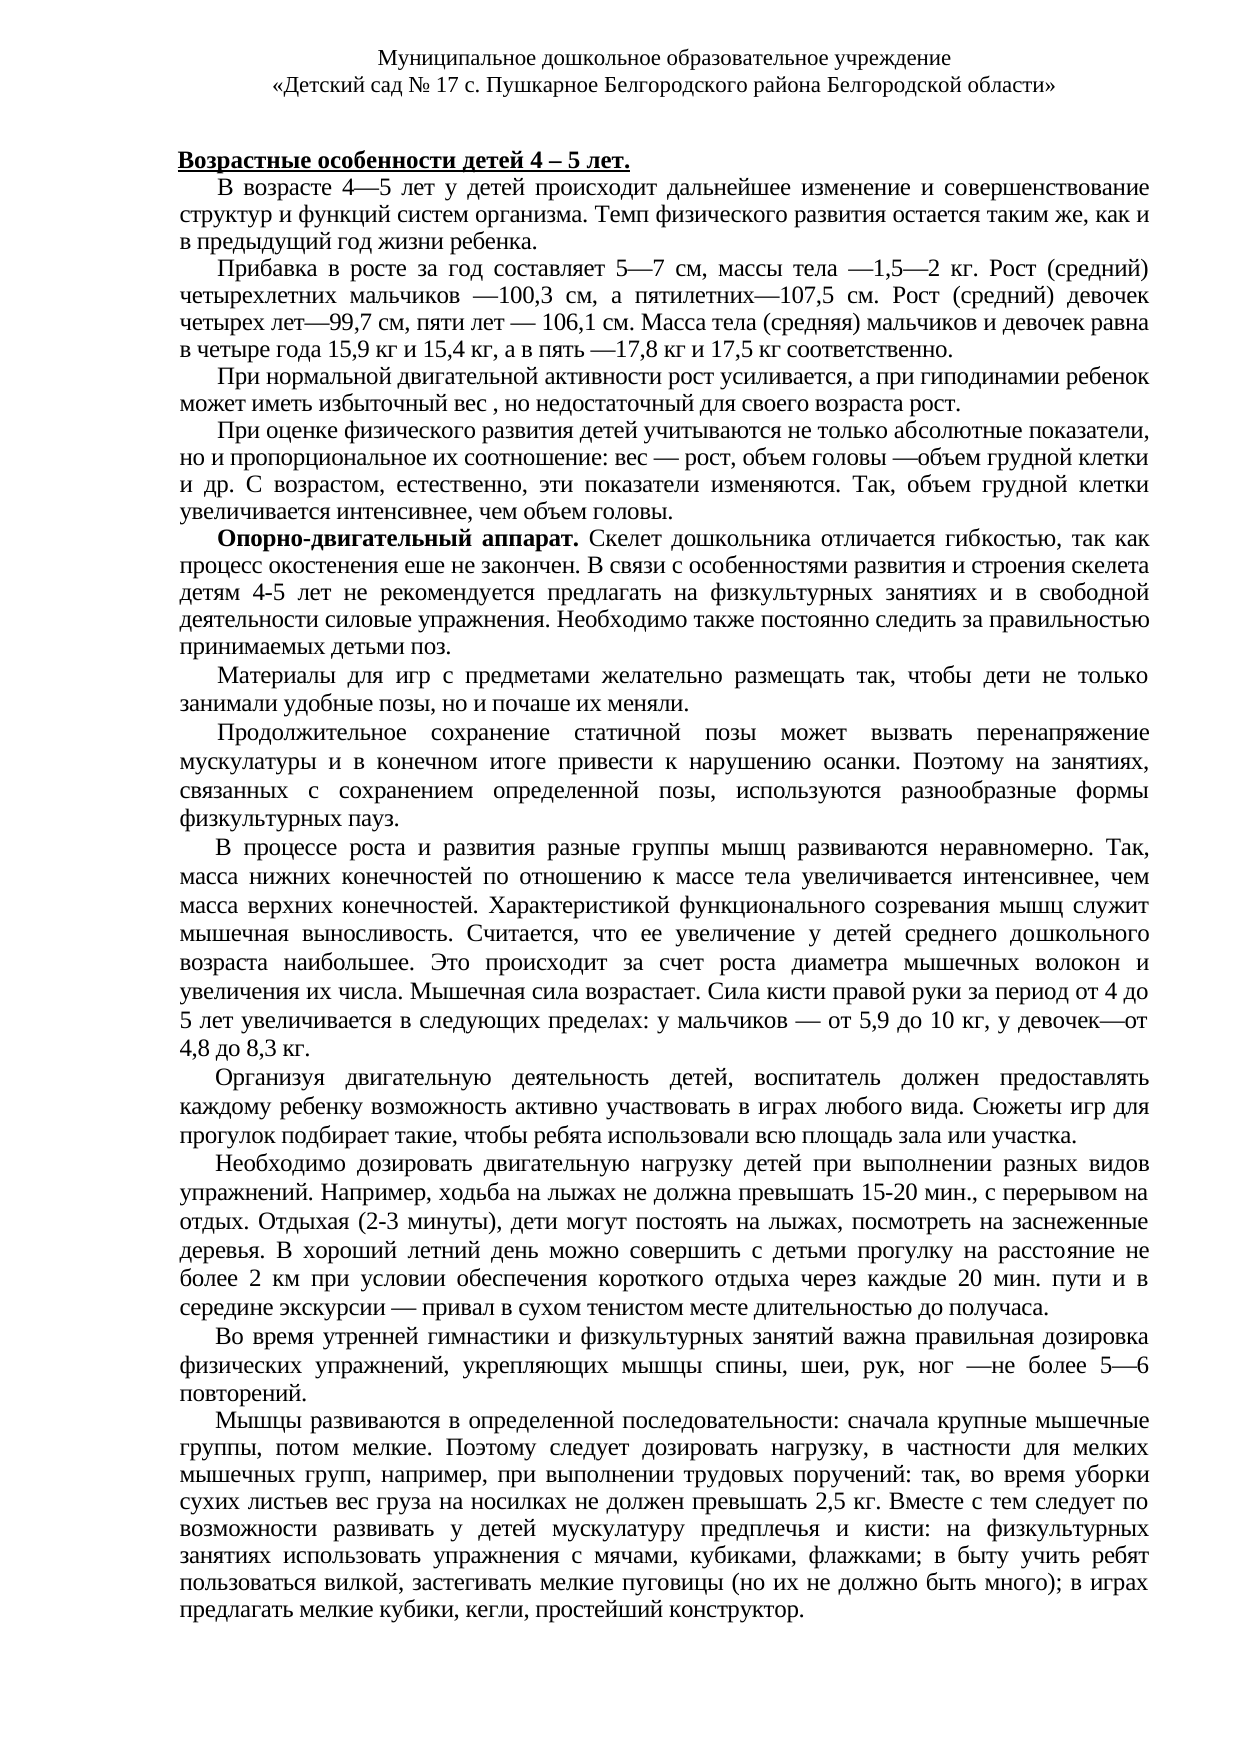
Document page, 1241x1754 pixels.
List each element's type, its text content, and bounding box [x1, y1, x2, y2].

text В возрасте 4—5 лет у детей происходит дальнейшее изменение и совершенствование структур и функций систем организма. Темп физического развития остается таким же, как и в предыдущий год жизни ребенка. [179, 174, 1149, 255]
text При нормальной двигательной активности рост усиливается, а при гиподинамии ребенок может иметь избыточный вес , но недостаточный для своего возраста рост. [179, 363, 1149, 417]
text Во время утренней гимнастики и физкультурных занятий важна правильная дозировка физических упражнений, укрепляющих мышцы спины, шеи, рук, ног —не более 5—6 повторений. [179, 1321, 1149, 1407]
text В процессе роста и развития разные группы мышц развиваются неравномерно. Так, масса нижних конечностей по отношению к массе тела увеличивается интенсивнее, чем масса верхних конечностей. Характеристикой функционального созревания мышц служит мышечная выносливость. Считается, что ее увеличение у детей среднего дошкольного возраста наибольшее. Это происходит за счет роста диаметра мышечных волокон и увеличения их числа. Мышечная сила возрастает. Сила кисти правой руки за период от 4 до 5 лет увеличивается в следующих пределах: у мальчиков — от 5,9 до 10 кг, у девочек—от 4,8 до 8,3 кг. [179, 832, 1149, 1062]
text Материалы для игр с предметами желательно размещать так, чтобы дети не только занимали удобные позы, но и почаше их меняли. [179, 660, 1149, 717]
text Прибавка в росте за год составляет 5—7 см, массы тела —1,5—2 кг. Рост (средний) четырехлетних мальчиков —100,3 см, а пятилетних—107,5 см. Рост (средний) девочек четырех лет—99,7 см, пяти лет — 106,1 см. Масса тела (средняя) мальчиков и девочек равна в четыре года 15,9 кг и 15,4 кг, а в пять —17,8 кг и 17,5 кг соответственно. [179, 255, 1149, 363]
text При оценке физического развития детей учитываются не только абсолютные показатели, но и пропорциональное их соотношение: вес — рост, объем головы —объем грудной клетки и др. С возрастом, естественно, эти показатели изменяются. Так, объем грудной клетки увеличивается интенсивнее, чем объем головы. [179, 417, 1149, 525]
text Мышцы развиваются в определенной последовательности: сначала крупные мышечные группы, потом мелкие. Поэтому следует дозировать нагрузку, в частности для мелких мышечных групп, например, при выполнении трудовых поручений: так, во время уборки сухих листьев вес груза на носилках не должен превышать 2,5 кг. Вместе с тем следует по возможности развивать у детей мускулатуру предплечья и кисти: на физкультурных занятиях использовать упражнения с мячами, кубиками, флажками; в быту учить ребят пользоваться вилкой, застегивать мелкие пуговицы (но их не должно быть много); в играх предлагать мелкие кубики, кегли, простейший конструктор. [179, 1407, 1149, 1623]
text Опорно-двигательный аппарат. Скелет дошкольника отличается гибкостью, так как процесс окостенения еше не закончен. В связи с особенностями развития и строения скелета детям 4-5 лет не рекомендуется предлагать на физкультурных занятиях и в свободной деятельности силовые упражнения. Необходимо также постоянно следить за правильностью принимаемых детьми поз. [179, 525, 1149, 660]
text Необходимо дозировать двигательную нагрузку детей при выполнении разных видов упражнений. Например, ходьба на лыжах не должна превышать 15-20 мин., с перерывом на отдых. Отдыхая (2-3 минуты), дети могут постоять на лыжах, посмотреть на заснеженные деревья. В хороший летний день можно совершить с детьми прогулку на расстояние не более 2 км при условии обеспечения короткого отдыха через каждые 20 мин. пути и в середине экскурсии — привал в сухом тенистом месте длительностью до получаса. [179, 1148, 1149, 1321]
text Продолжительное сохранение статичной позы может вызвать перенапряжение мускулатуры и в конечном итоге привести к нарушению осанки. Поэтому на занятиях, связанных с сохранением определенной позы, используются разнообразные формы физкультурных пауз. [179, 717, 1149, 832]
text Организуя двигательную деятельность детей, воспитатель должен предоставлять каждому ребенку возможность активно участвовать в играх любого вида. Сюжеты игр для прогулок подбирает такие, чтобы ребята использовали всю площадь зала или участка. [179, 1062, 1149, 1148]
text Возрастные особенности детей 4 – 5 лет. [177, 145, 1152, 174]
